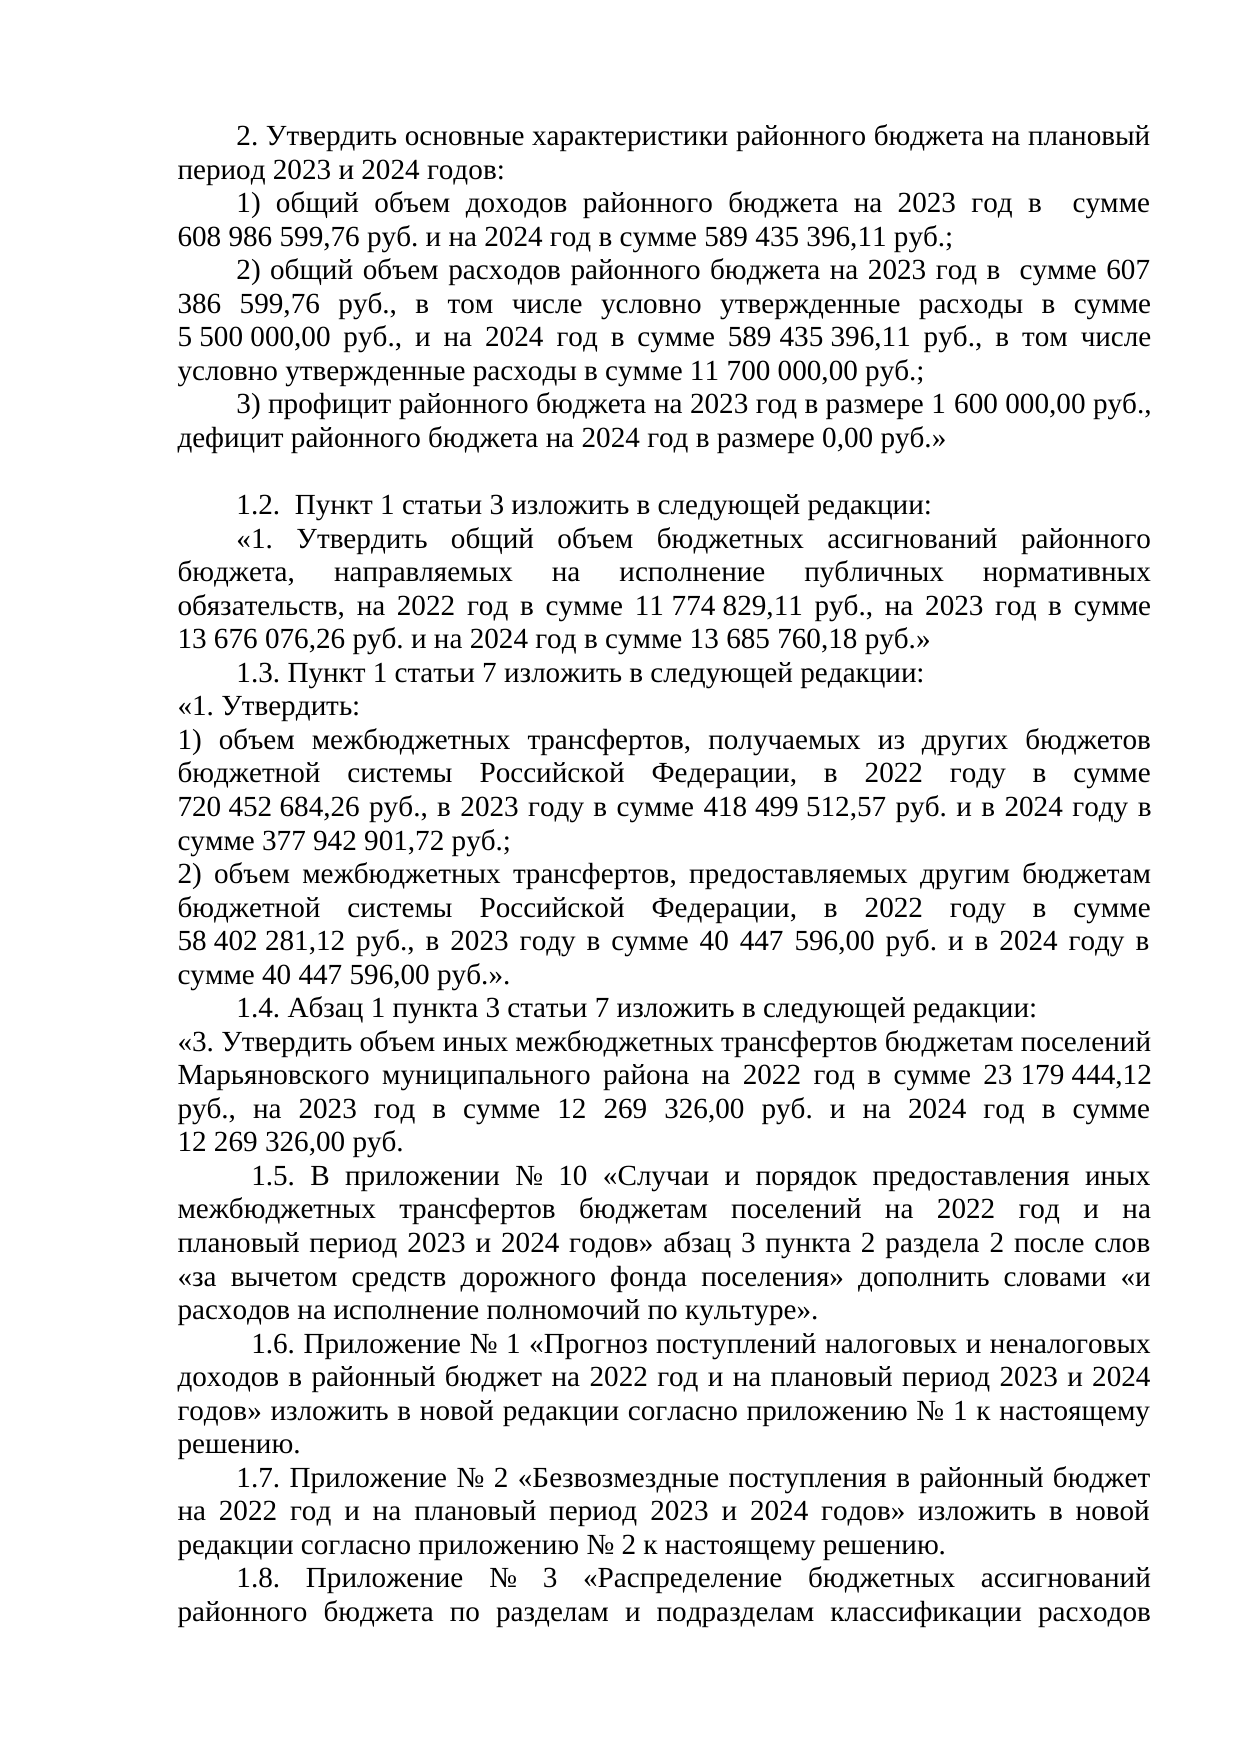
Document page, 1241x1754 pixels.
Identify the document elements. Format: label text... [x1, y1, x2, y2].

text 1.3. Пункт 1 статьи 7 изложить в следующей редакции: [177, 655, 1152, 688]
text 2) объем межбюджетных трансфертов, предоставляемых другим бюджетам бюджетной системы Российской Федерации, в 2022 году в сумме 58 402 281,12 руб., в 2023 году в сумме 40 447 596,00 руб. и в 2024 году в сумме 40 447 596,00 руб.». [177, 856, 1152, 990]
text 1.2. Пункт 1 статьи 3 изложить в следующей редакции: [177, 487, 1152, 521]
text «3. Утвердить объем иных межбюджетных трансфертов бюджетам поселений Марьяновского муниципального района на 2022 год в сумме 23 179 444,12 руб., на 2023 год в сумме 12 269 326,00 руб. и на 2024 год в сумме 12 269 326,00 руб. [177, 1024, 1152, 1158]
text 1) общий объем доходов районного бюджета на 2023 год в сумме 608 986 599,76 руб. и на 2024 год в сумме 589 435 396,11 руб.; [177, 185, 1152, 252]
text 1.6. Приложение № 1 «Прогноз поступлений налоговых и неналоговых доходов в районный бюджет на 2022 год и на плановый период 2023 и 2024 годов» изложить в новой редакции согласно приложению № 1 к настоящему решению. [177, 1326, 1152, 1460]
text 1.7. Приложение № 2 «Безвозмездные поступления в районный бюджет на 2022 год и на плановый период 2023 и 2024 годов» изложить в новой редакции согласно приложению № 2 к настоящему решению. [177, 1460, 1152, 1561]
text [177, 1561, 1152, 1628]
text «1. Утвердить общий объем бюджетных ассигнований районного бюджета, направляемых на исполнение публичных нормативных обязательств, на 2022 год в сумме 11 774 829,11 руб., на 2023 год в сумме 13 676 076,26 руб. и на 2024 год в сумме 13 685 760,18 руб.» [177, 521, 1152, 655]
text 1.5. В приложении № 10 «Случаи и порядок предоставления иных межбюджетных трансфертов бюджетам поселений на 2022 год и на плановый период 2023 и 2024 годов» абзац 3 пункта 2 раздела 2 после слов «за вычетом средств дорожного фонда поселения» дополнить словами «и расходов на исполнение полномочий по культуре». [177, 1158, 1152, 1326]
text 1) объем межбюджетных трансфертов, получаемых из других бюджетов бюджетной системы Российской Федерации, в 2022 году в сумме 720 452 684,26 руб., в 2023 году в сумме 418 499 512,57 руб. и в 2024 году в сумме 377 942 901,72 руб.; [177, 722, 1152, 856]
text «1. Утвердить: [177, 688, 1152, 722]
text 2) общий объем расходов районного бюджета на 2023 год в сумме 607 386 599,76 руб., в том числе условно утвержденные расходы в сумме 5 500 000,00 руб., и на 2024 год в сумме 589 435 396,11 руб., в том числе условно утвержденные расходы в сумме 11 700 000,00 руб.; [177, 252, 1152, 387]
text 3) профицит районного бюджета на 2023 год в размере 1 600 000,00 руб., дефицит районного бюджета на 2024 год в размере 0,00 руб.» [177, 387, 1152, 454]
text 1.4. Абзац 1 пункта 3 статьи 7 изложить в следующей редакции: [177, 990, 1152, 1024]
text 2. Утвердить основные характеристики районного бюджета на плановый период 2023 и 2024 годов: [177, 118, 1152, 185]
